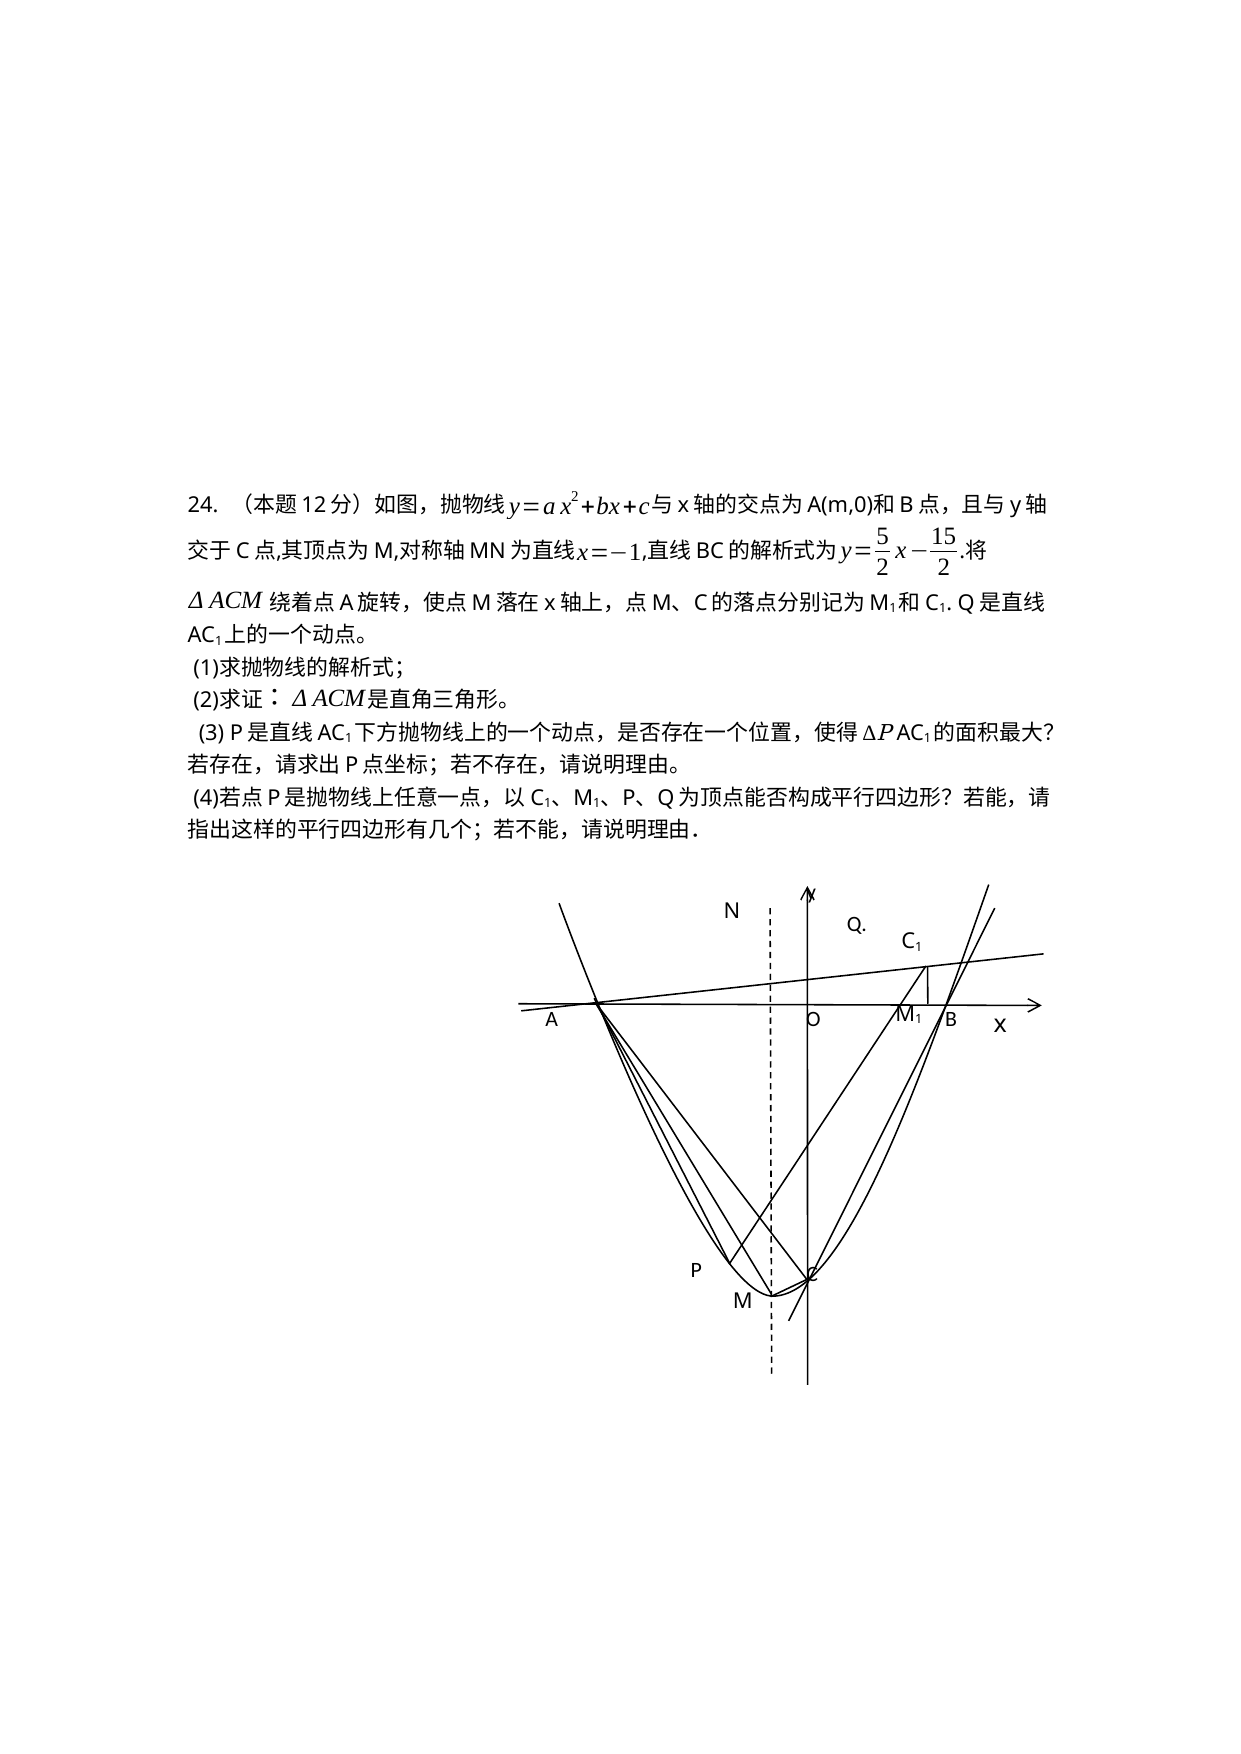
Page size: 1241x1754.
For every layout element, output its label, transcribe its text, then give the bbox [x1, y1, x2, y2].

text 24. （本题12分）如图，抛物线与x轴的交点为A(m,0)和B点，且与y轴交于C点,其顶点为M,对称轴MN为直线,直线BC的解析式为.将 绕着点A旋转，使点M落在x轴上，点M、C的落点分别记为M1和C1. Q是直线AC1上的一个动点。 [187, 487, 1053, 649]
text (2)求证是直角三角形。 [187, 682, 1053, 714]
text (3) P是直线AC1下方抛物线上的一个动点，是否存在一个位置，使得ΔP AC1的面积最大？若存在，请求出P点坐标；若不存在，请说明理由。 [187, 714, 1053, 779]
text (1)求抛物线的解析式； [187, 649, 1053, 682]
text (4)若点P是抛物线上任意一点，以 C1、M1、P、Q为顶点能否构成平行四边形？若能，请指出这样的平行四边形有几个；若不能，请说明理由． [187, 779, 1053, 844]
